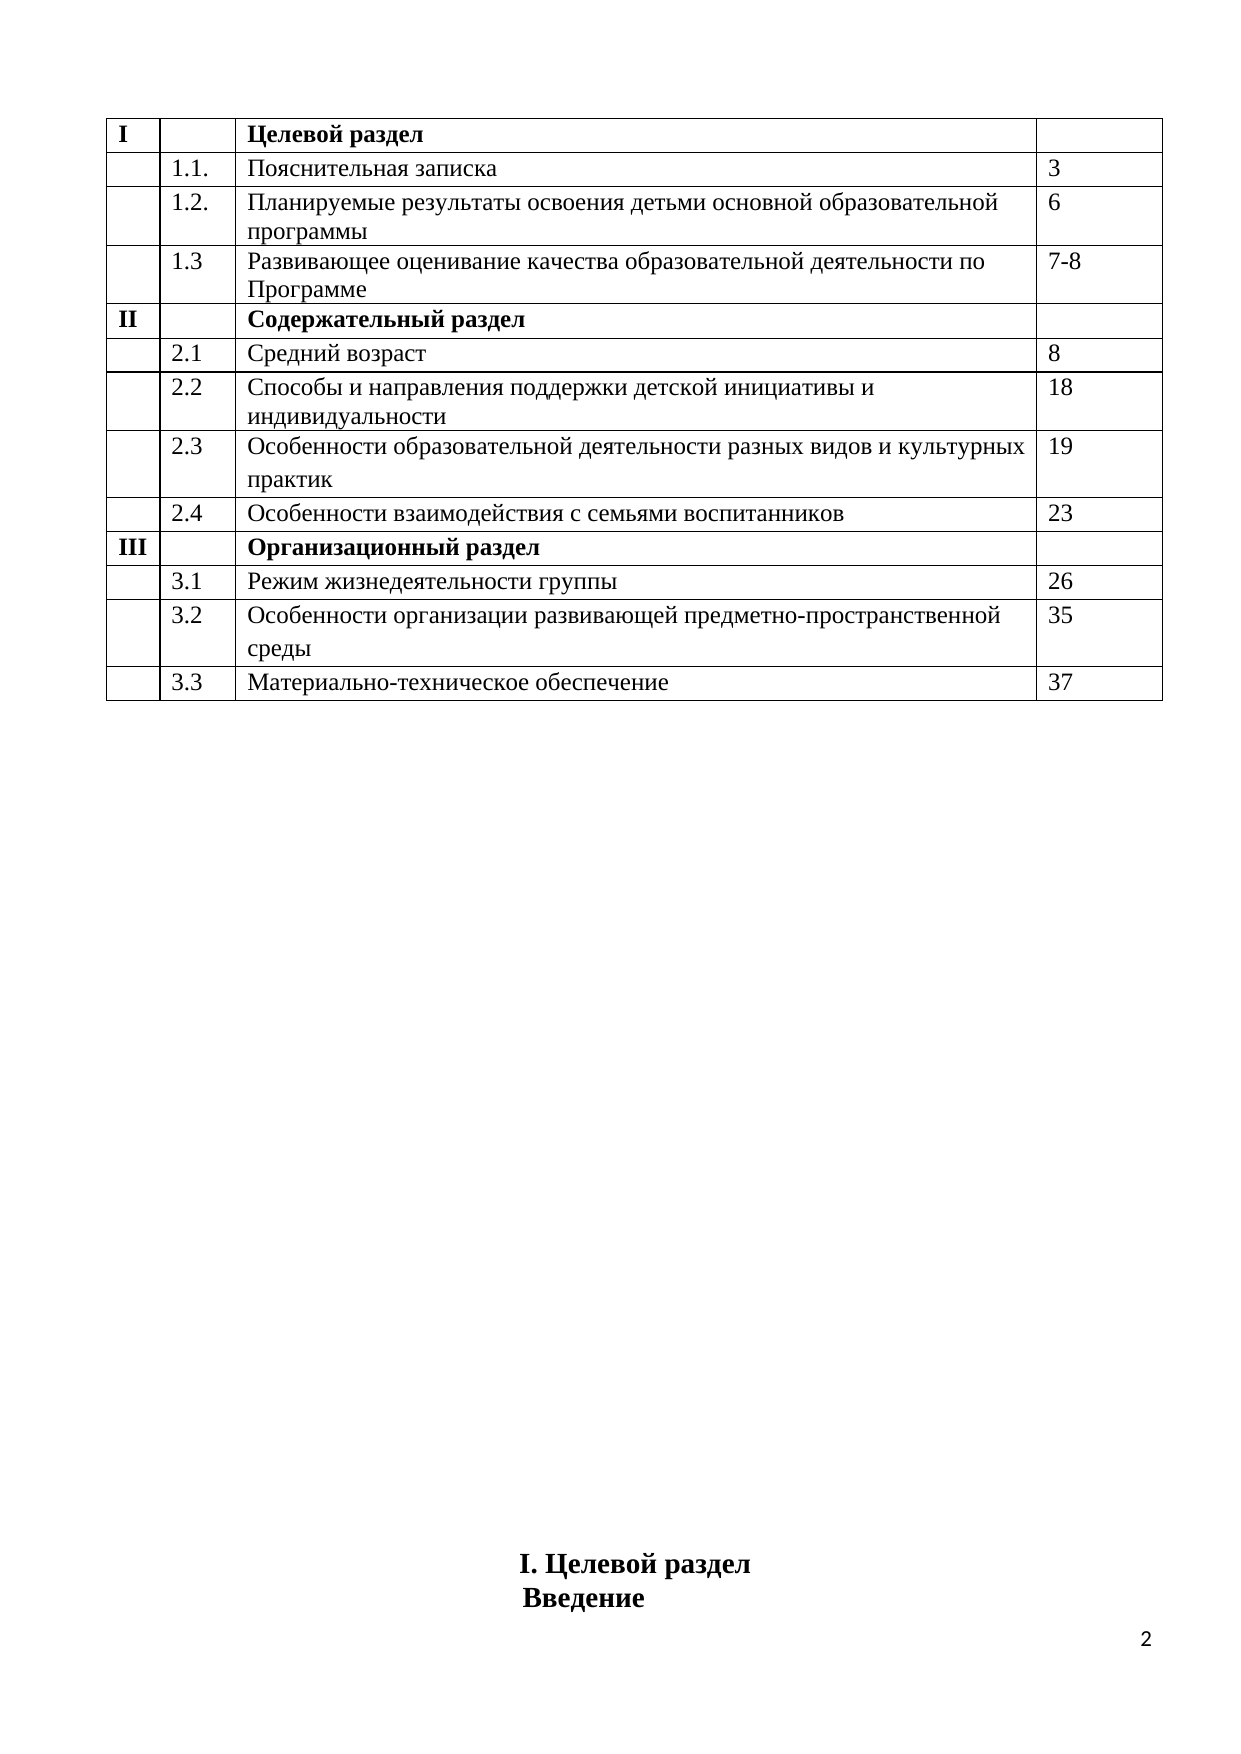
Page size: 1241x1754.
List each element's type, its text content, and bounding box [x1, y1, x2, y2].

table_cell 19 [1037, 431, 1162, 497]
table_cell 1.3 [161, 246, 235, 303]
table_cell Особенности взаимодействия с семьями воспитанников [236, 498, 1036, 531]
table_cell [161, 532, 235, 565]
table_cell 3 [1037, 153, 1162, 186]
table_cell [107, 667, 159, 699]
table_cell [1037, 304, 1162, 337]
table_cell [107, 339, 159, 371]
table_cell [107, 498, 159, 531]
table_cell [107, 246, 159, 303]
table_cell Планируемые результаты освоения детьми основной образовательной программы [236, 187, 1036, 245]
table_header Целевой раздел [236, 119, 1036, 152]
table_cell 2.4 [161, 498, 235, 531]
table_header [161, 119, 235, 152]
table_cell Средний возраст [236, 339, 1036, 371]
table_cell II [107, 304, 159, 337]
table_cell 2.3 [161, 431, 235, 497]
table_cell 18 [1037, 373, 1162, 430]
table_cell 35 [1037, 600, 1162, 666]
table_cell Материально-техническое обеспечение [236, 667, 1036, 699]
table_cell 2.2 [161, 373, 235, 430]
table_cell 3.1 [161, 566, 235, 599]
table_cell [161, 304, 235, 337]
table_cell Содержательный раздел [236, 304, 1036, 337]
table_cell [107, 600, 159, 666]
table_cell [1037, 532, 1162, 565]
table_cell Организационный раздел [236, 532, 1036, 565]
table_cell 6 [1037, 187, 1162, 245]
table_cell 1.2. [161, 187, 235, 245]
table_cell 2.1 [161, 339, 235, 371]
table_cell Пояснительная записка [236, 153, 1036, 186]
table_cell Особенности образовательной деятельности разных видов и культурных практик [236, 431, 1036, 497]
table_cell 23 [1037, 498, 1162, 531]
table_cell 26 [1037, 566, 1162, 599]
table_cell Способы и направления поддержки детской инициативы и индивидуальности [236, 373, 1036, 430]
table_cell [107, 187, 159, 245]
table_header [1037, 119, 1162, 152]
table_cell [107, 153, 159, 186]
table_cell 3.3 [161, 667, 235, 699]
table_cell 1.1. [161, 153, 235, 186]
table_cell 7-8 [1037, 246, 1162, 303]
table_cell 37 [1037, 667, 1162, 699]
table_cell 3.2 [161, 600, 235, 666]
table_cell [107, 373, 159, 430]
table_cell [107, 566, 159, 599]
table_cell [107, 431, 159, 497]
table_cell 8 [1037, 339, 1162, 371]
table_cell III [107, 532, 159, 565]
list Введение [231, 1580, 1152, 1613]
table_cell Особенности организации развивающей предметно-пространственной среды [236, 600, 1036, 666]
table_cell Режим жизнедеятельности группы [236, 566, 1036, 599]
text I. Целевой раздел [118, 1546, 1152, 1580]
table_header I [107, 119, 159, 152]
table_cell Развивающее оценивание качества образовательной деятельности по Программе [236, 246, 1036, 303]
